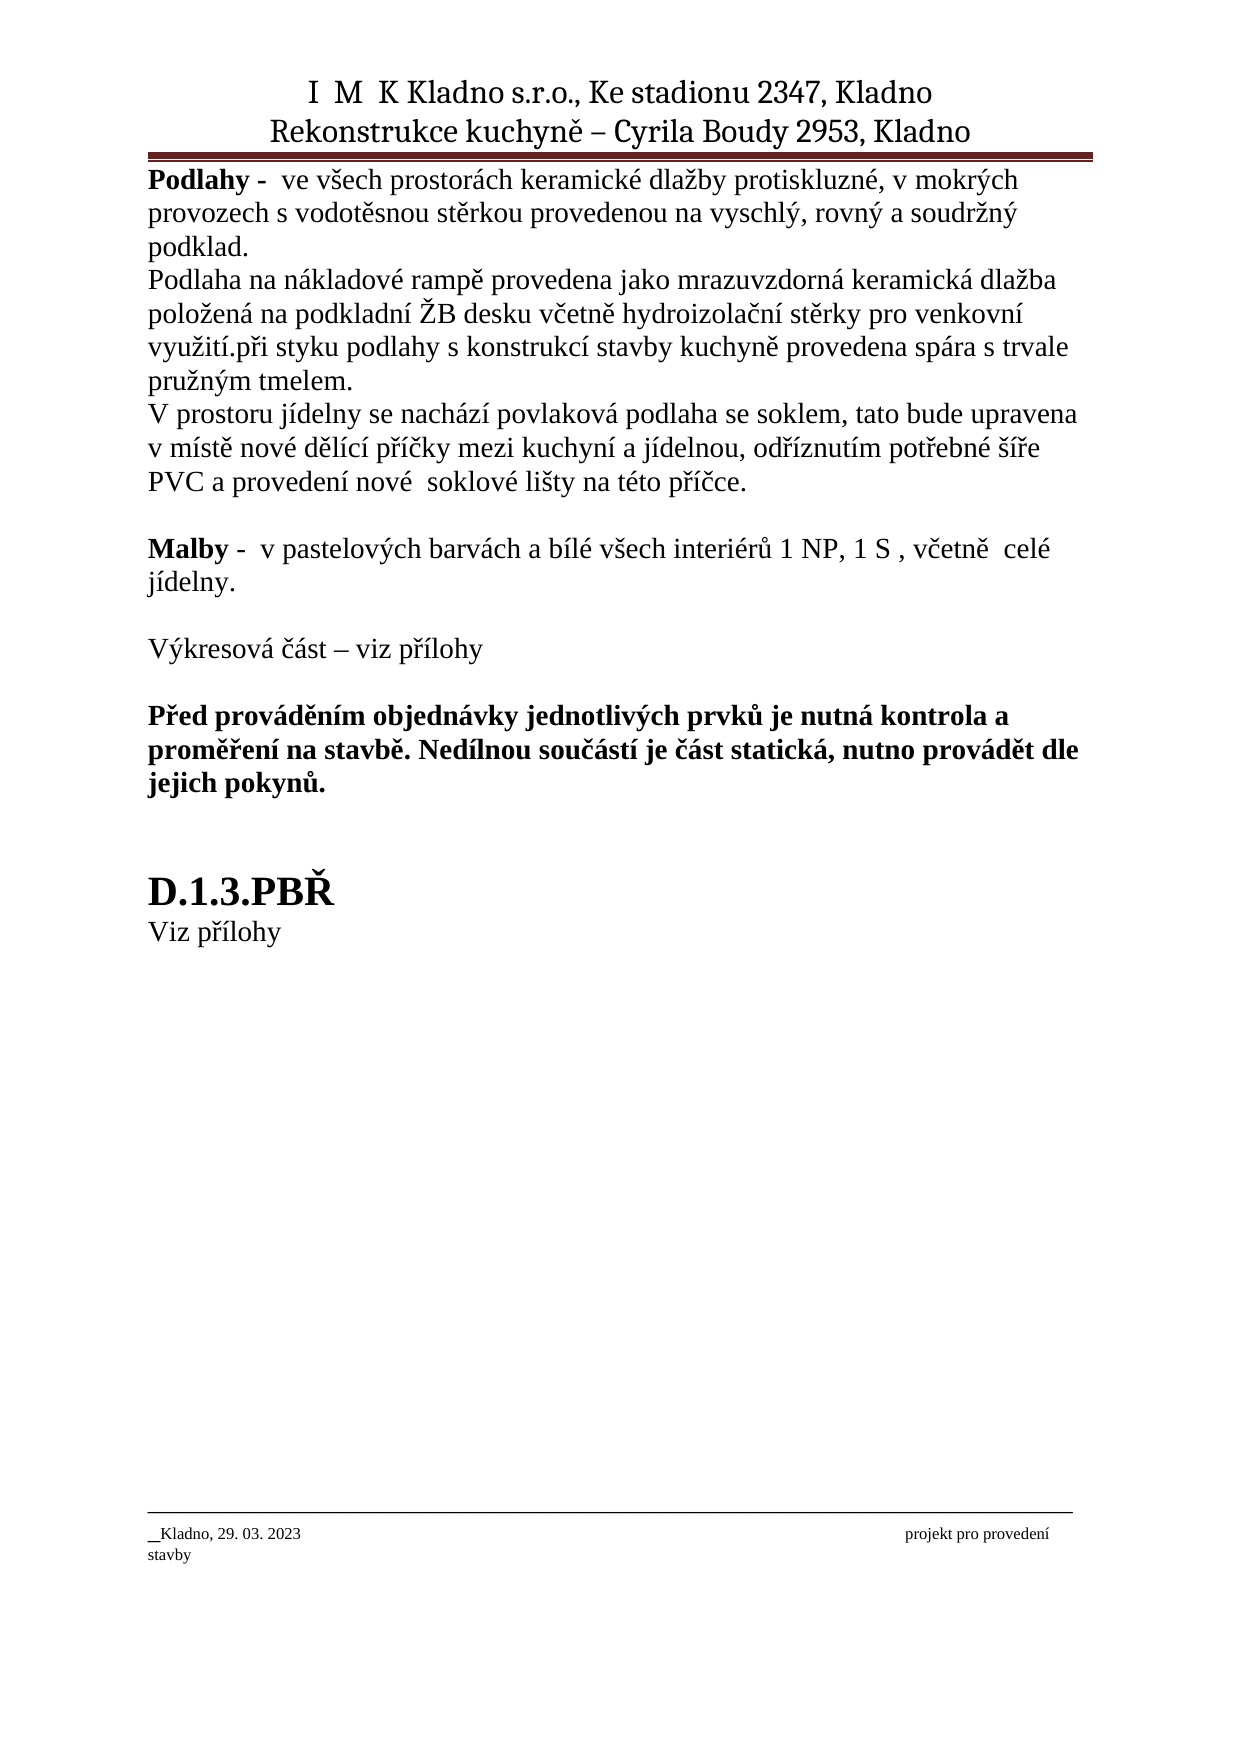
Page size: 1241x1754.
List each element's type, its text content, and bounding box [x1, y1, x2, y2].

text Malby - v pastelových barvách a bílé všech interiérů 1 NP, 1 S , včetně celé jídelny. [148, 531, 1093, 598]
text D.1.3.PBŘ [148, 866, 1093, 914]
text Podlaha na nákladové rampě provedena jako mrazuvzdorná keramická dlažba položená na podkladní ŽB desku včetně hydroizolační stěrky pro venkovní využití.při styku podlahy s konstrukcí stavby kuchyně provedena spára s trvale pružným tmelem. [148, 262, 1093, 397]
text Před prováděním objednávky jednotlivých prvků je nutná kontrola a proměření na stavbě. Nedílnou součástí je část statická, nutno provádět dle jejich pokynů. [148, 698, 1093, 799]
text Podlahy - ve všech prostorách keramické dlažby protiskluzné, v mokrých provozech s vodotěsnou stěrkou provedenou na vyschlý, rovný a soudržný podklad. [148, 162, 1093, 262]
text Výkresová část – viz přílohy [148, 631, 1093, 665]
text V prostoru jídelny se nachází povlaková podlaha se soklem, tato bude upravena v místě nové dělící příčky mezi kuchyní a jídelnou, odříznutím potřebné šíře PVC a provedení nové soklové lišty na této příčce. [148, 397, 1093, 497]
text Viz přílohy [148, 914, 1093, 948]
